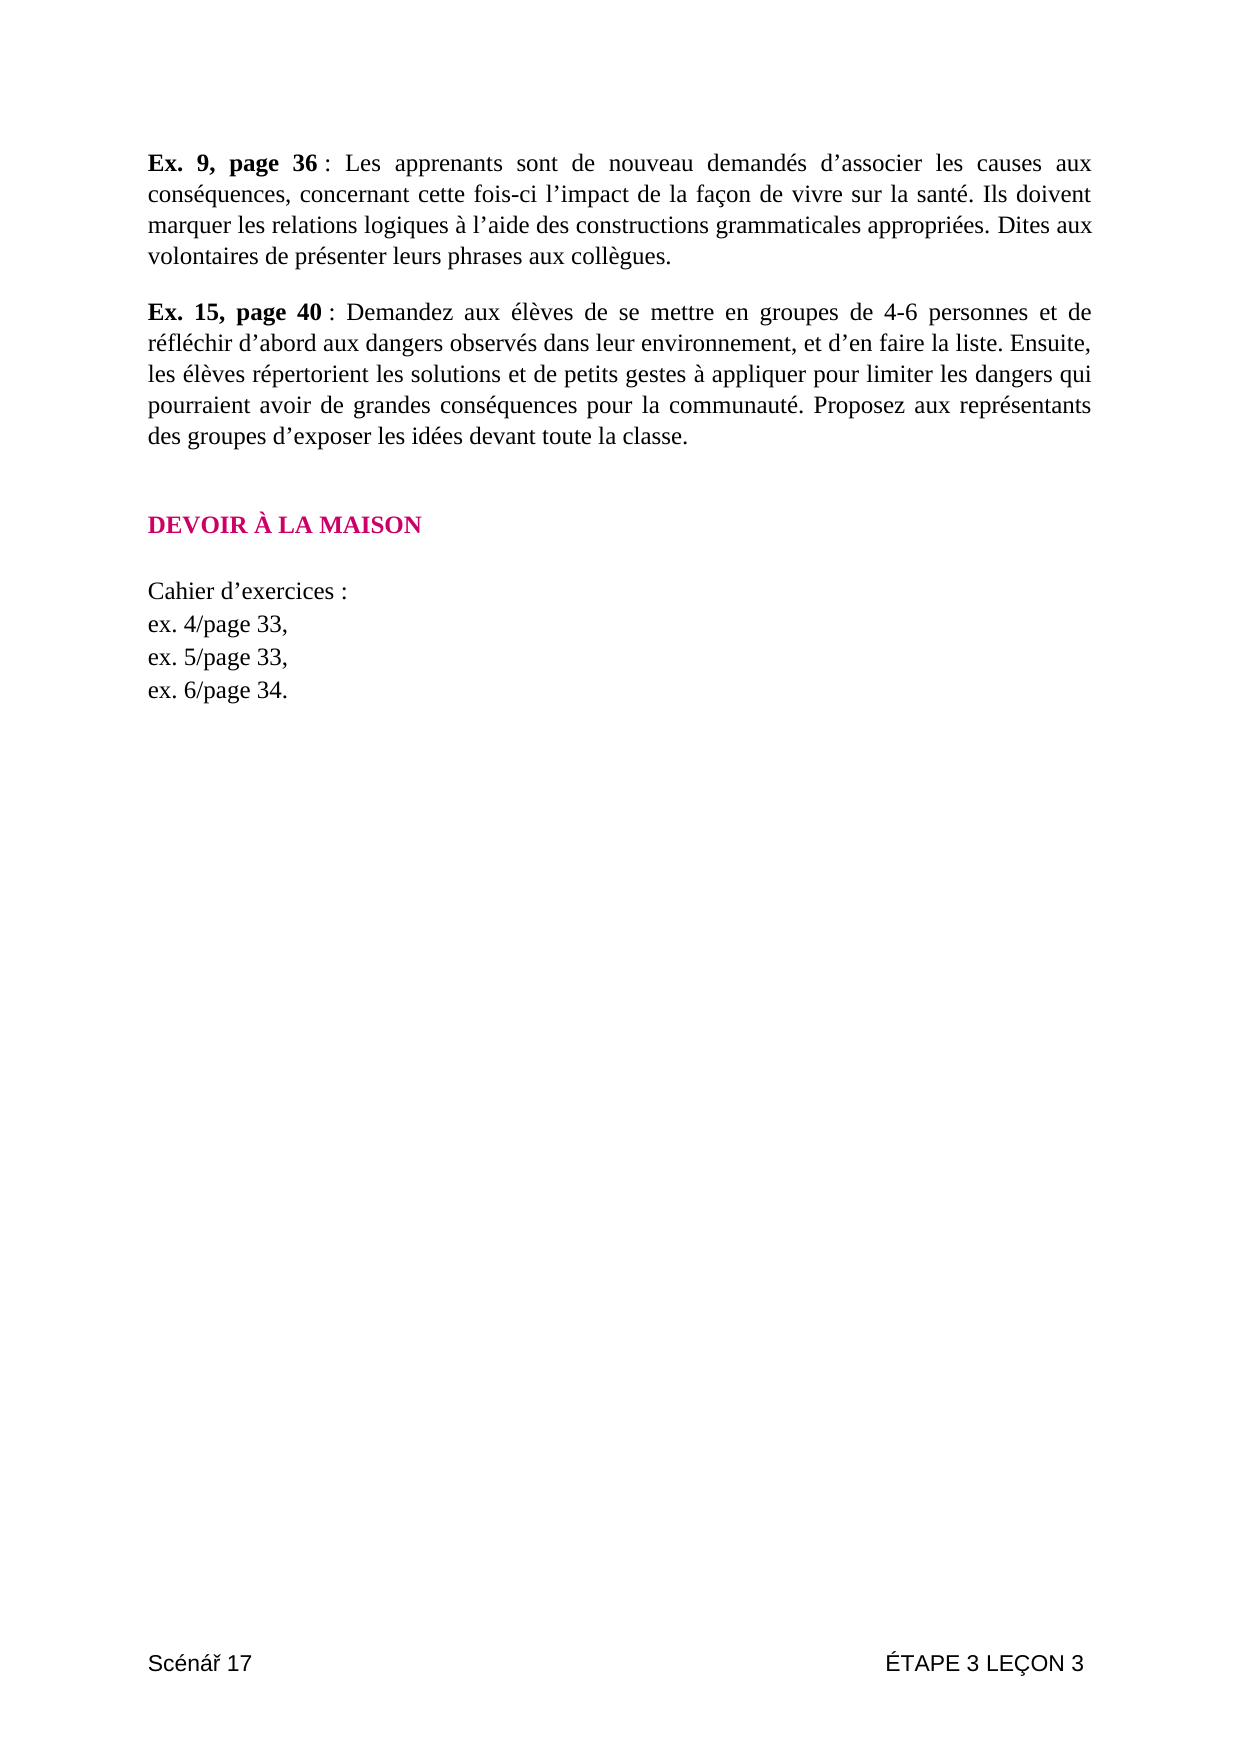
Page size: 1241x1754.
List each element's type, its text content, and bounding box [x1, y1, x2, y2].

text ex. 6/page 34. [148, 675, 1093, 704]
text ex. 5/page 33, [148, 642, 1093, 671]
text ex. 4/page 33, [148, 609, 1093, 638]
text Ex. 9, page 36 : Les apprenants sont de nouveau demandés d’associer les causes aux conséquences, concernant cette fois-ci l’impact de la façon de vivre sur la santé. Ils doivent marquer les relations logiques à l’aide des constructions grammaticales appropriées. Dites aux volontaires de présenter leurs phrases aux collègues. [148, 148, 1093, 269]
text Cahier d’exercices : [148, 576, 1093, 605]
text DEVOIR À LA MAISON [148, 510, 1093, 539]
text Ex. 15, page 40 : Demandez aux élèves de se mettre en groupes de 4-6 personnes et de réfléchir d’abord aux dangers observés dans leur environnement, et d’en faire la liste. Ensuite, les élèves répertorient les solutions et de petits gestes à appliquer pour limiter les dangers qui pourraient avoir de grandes conséquences pour la communauté. Proposez aux représentants des groupes d’exposer les idées devant toute la classe. [148, 297, 1093, 450]
